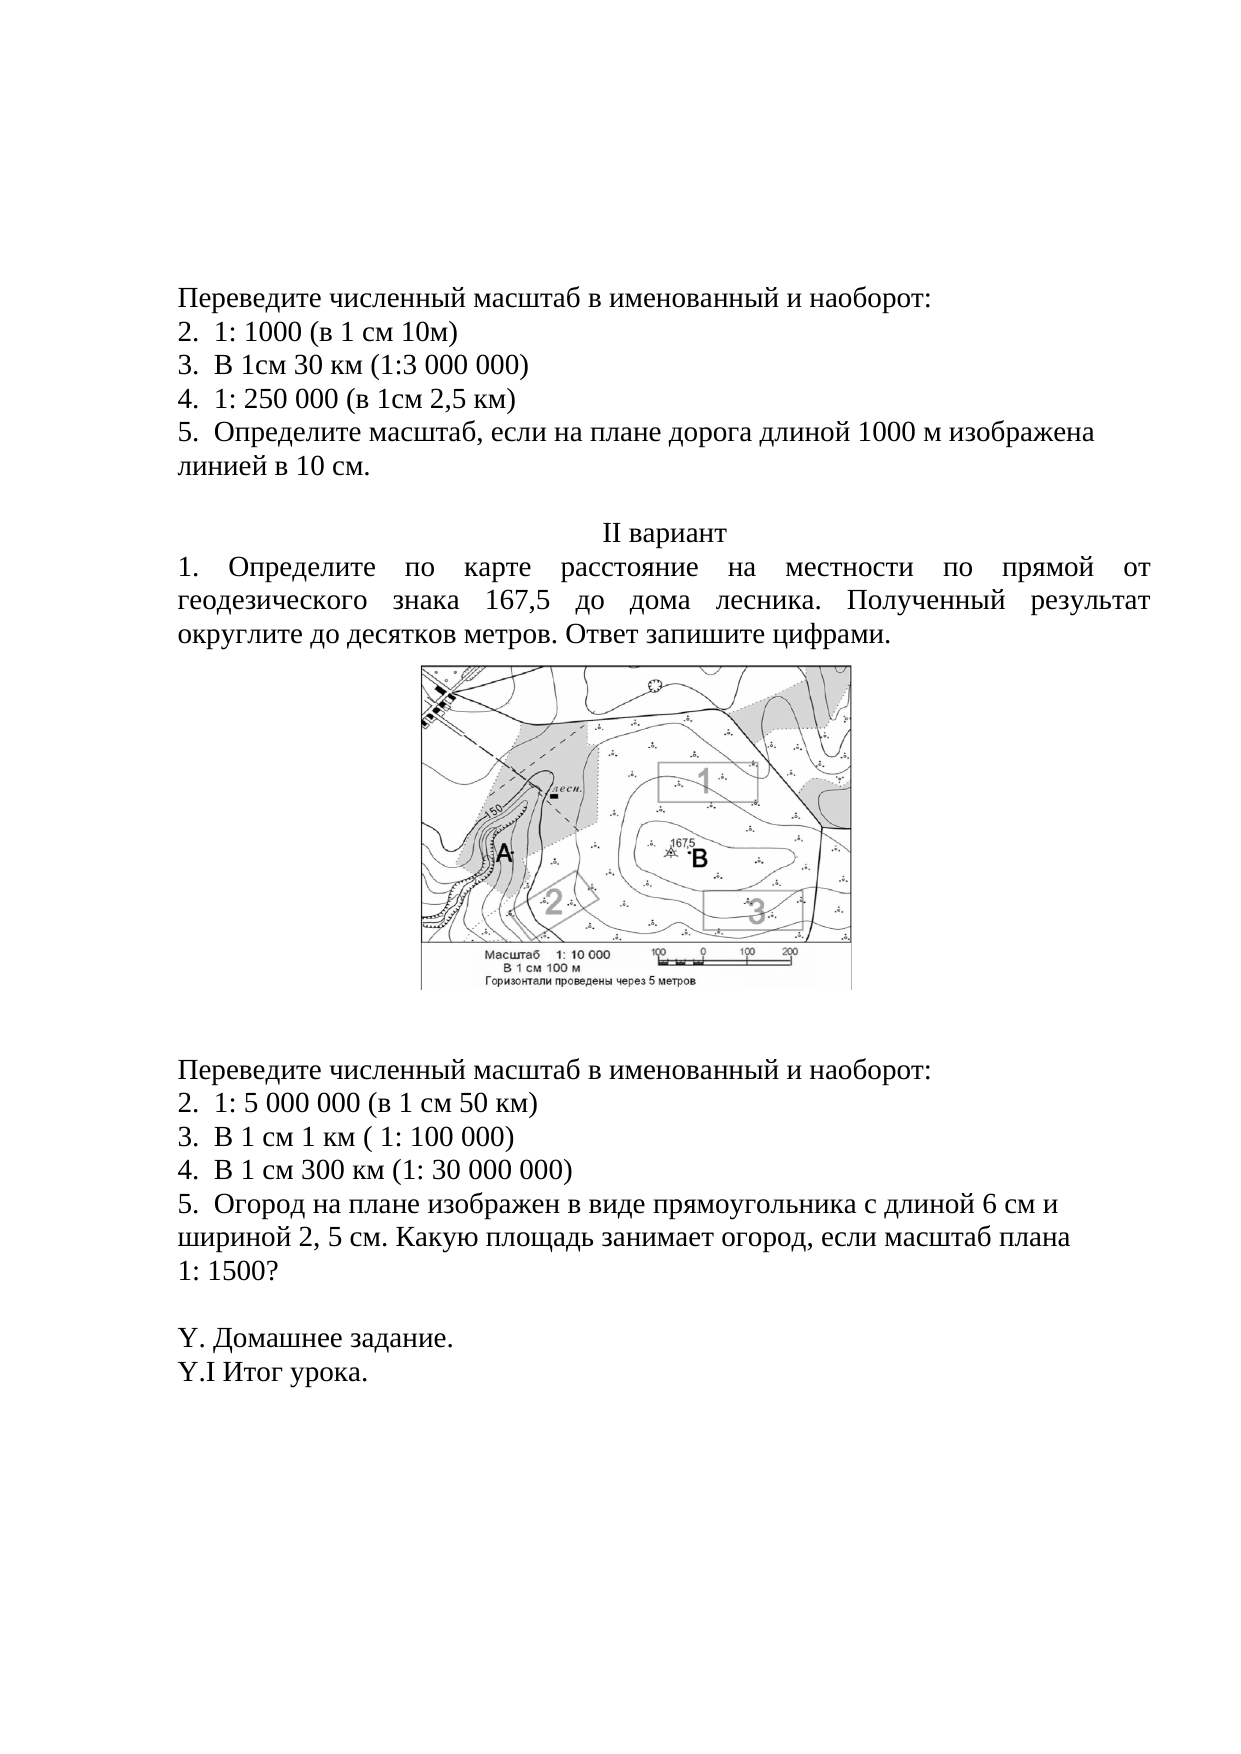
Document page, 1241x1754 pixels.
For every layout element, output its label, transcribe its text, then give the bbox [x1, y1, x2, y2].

text Y. Домашнее задание. [177, 1320, 1152, 1354]
text 5. Огород на плане изображен в виде прямоугольника с длиной и шириной 2, . Какую площадь занимает огород, если масштаб плана [177, 1186, 1152, 1253]
text 1. Определите по карте расстояние на местности по прямой от геодезического знака 167,5 до дома лесника. Полученный результат округлите до десятков метров. Ответ запишите цифрами. [177, 549, 1152, 649]
text 4. 1: 250 000 (в 1см ) [177, 381, 1152, 414]
text 3. В ( 1: 100 000) [177, 1119, 1152, 1152]
text 2. 1: 5 000 000 (в ) [177, 1085, 1152, 1119]
text 4. В (1: 30 000 000) [177, 1152, 1152, 1186]
text 1: 1500? [177, 1253, 1152, 1287]
text Переведите численный масштаб в именованный и наоборот: [177, 280, 1152, 314]
text Y.I Итог урока. [177, 1354, 1152, 1387]
text 3. В 1см (1:3 000 000) [177, 347, 1152, 381]
text 5. Определите масштаб, если на плане дорога длиной изображена линией в . [177, 414, 1152, 482]
text 2. 1: 1000 (в 10м) [177, 314, 1152, 347]
text II вариант [177, 515, 1152, 549]
text Переведите численный масштаб в именованный и наоборот: [177, 1052, 1152, 1085]
